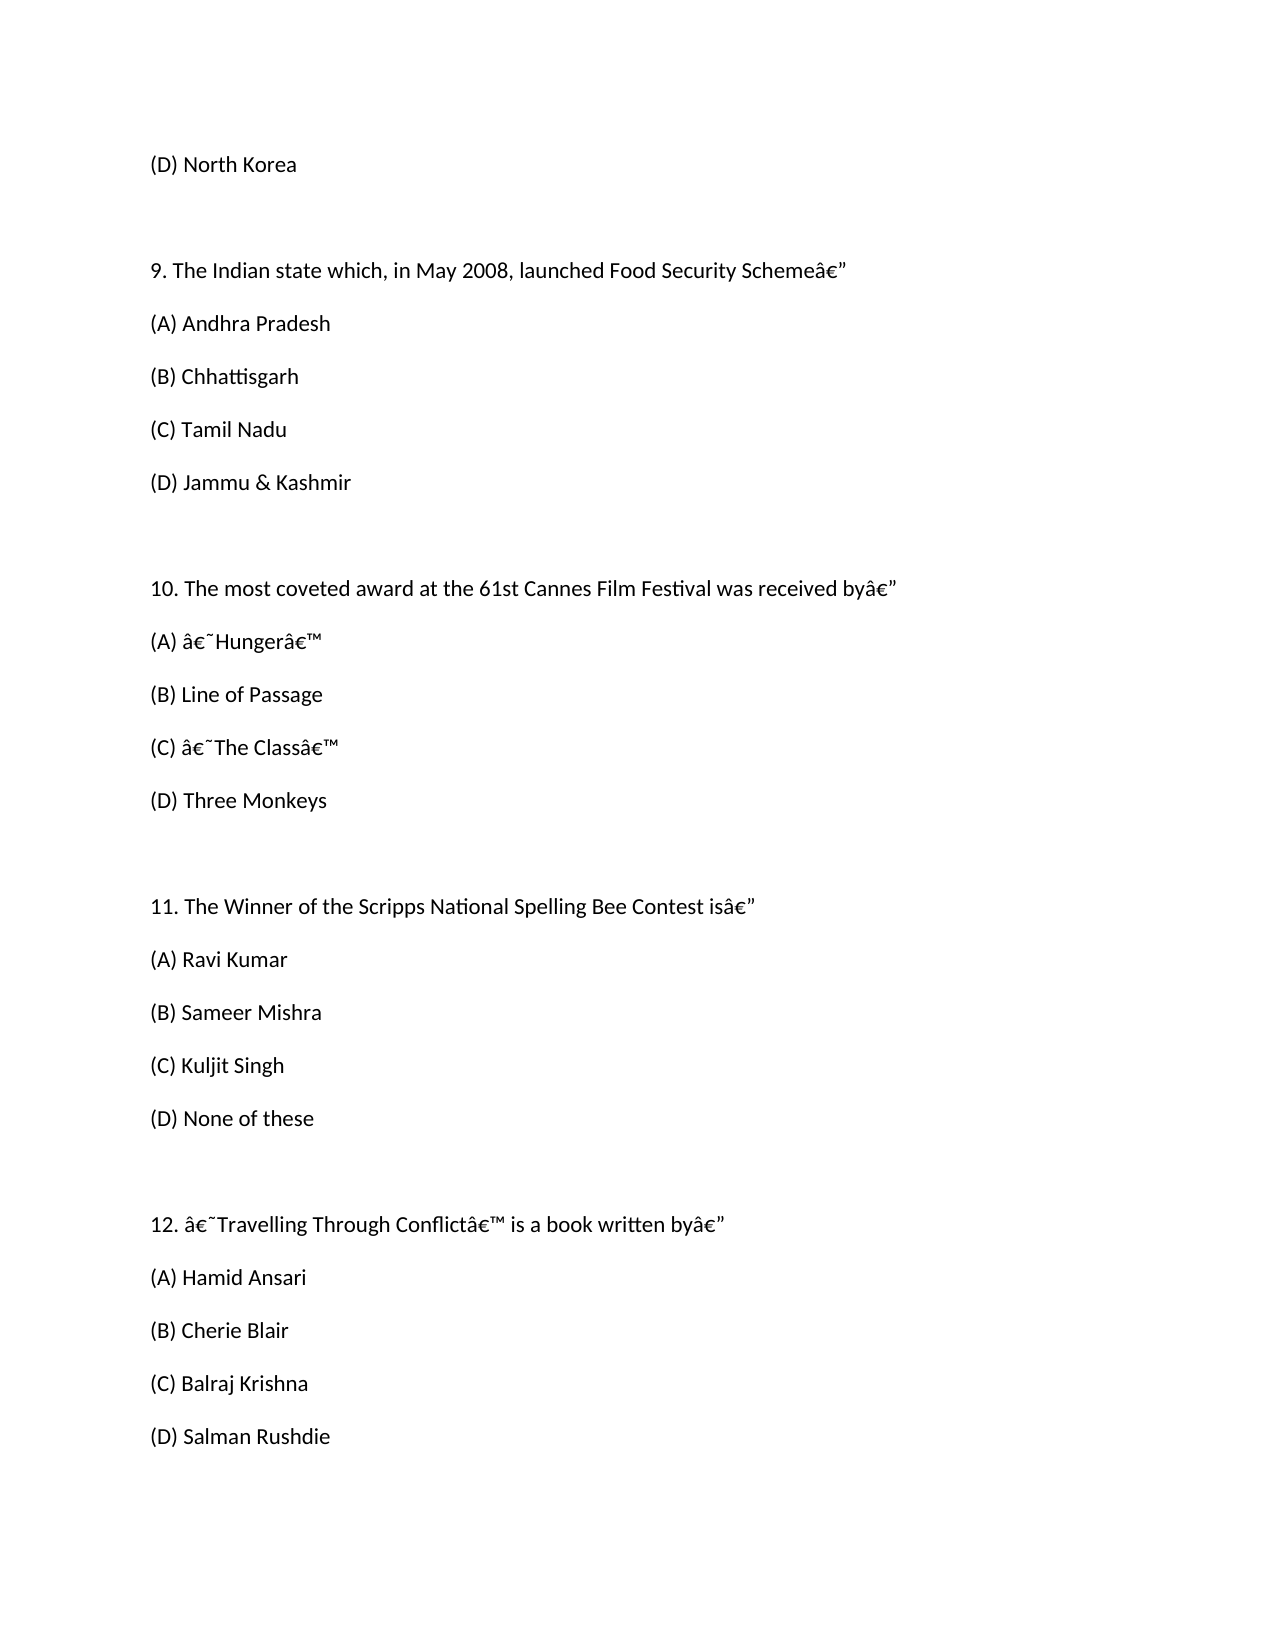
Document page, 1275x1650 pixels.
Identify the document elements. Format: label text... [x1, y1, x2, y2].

text (B) Sameer Mishra [150, 998, 1125, 1026]
text 10. The most coveted award at the 61st Cannes Film Festival was received byâ€” [150, 574, 1125, 602]
text (D) None of these [150, 1104, 1125, 1132]
text (D) Jammu & Kashmir [150, 468, 1125, 496]
text (C) â€˜The Classâ€™ [150, 733, 1125, 761]
text (D) Salman Rushdie [150, 1422, 1125, 1451]
text (D) Three Monkeys [150, 786, 1125, 814]
text (B) Cherie Blair [150, 1316, 1125, 1344]
text (D) North Korea [150, 150, 1125, 178]
text (C) Kuljit Singh [150, 1051, 1125, 1079]
text (C) Balraj Krishna [150, 1369, 1125, 1397]
text 9. The Indian state which, in May 2008, launched Food Security Schemeâ€” [150, 256, 1125, 284]
text 11. The Winner of the Scripps National Spelling Bee Contest isâ€” [150, 892, 1125, 920]
text 12. â€˜Travelling Through Conflictâ€™ is a book written byâ€” [150, 1210, 1125, 1238]
text (A) Andhra Pradesh [150, 309, 1125, 337]
text (B) Chhattisgarh [150, 362, 1125, 390]
text (B) Line of Passage [150, 680, 1125, 708]
text (A) Hamid Ansari [150, 1263, 1125, 1291]
text (A) Ravi Kumar [150, 945, 1125, 973]
text (C) Tamil Nadu [150, 415, 1125, 443]
text (A) â€˜Hungerâ€™ [150, 627, 1125, 655]
